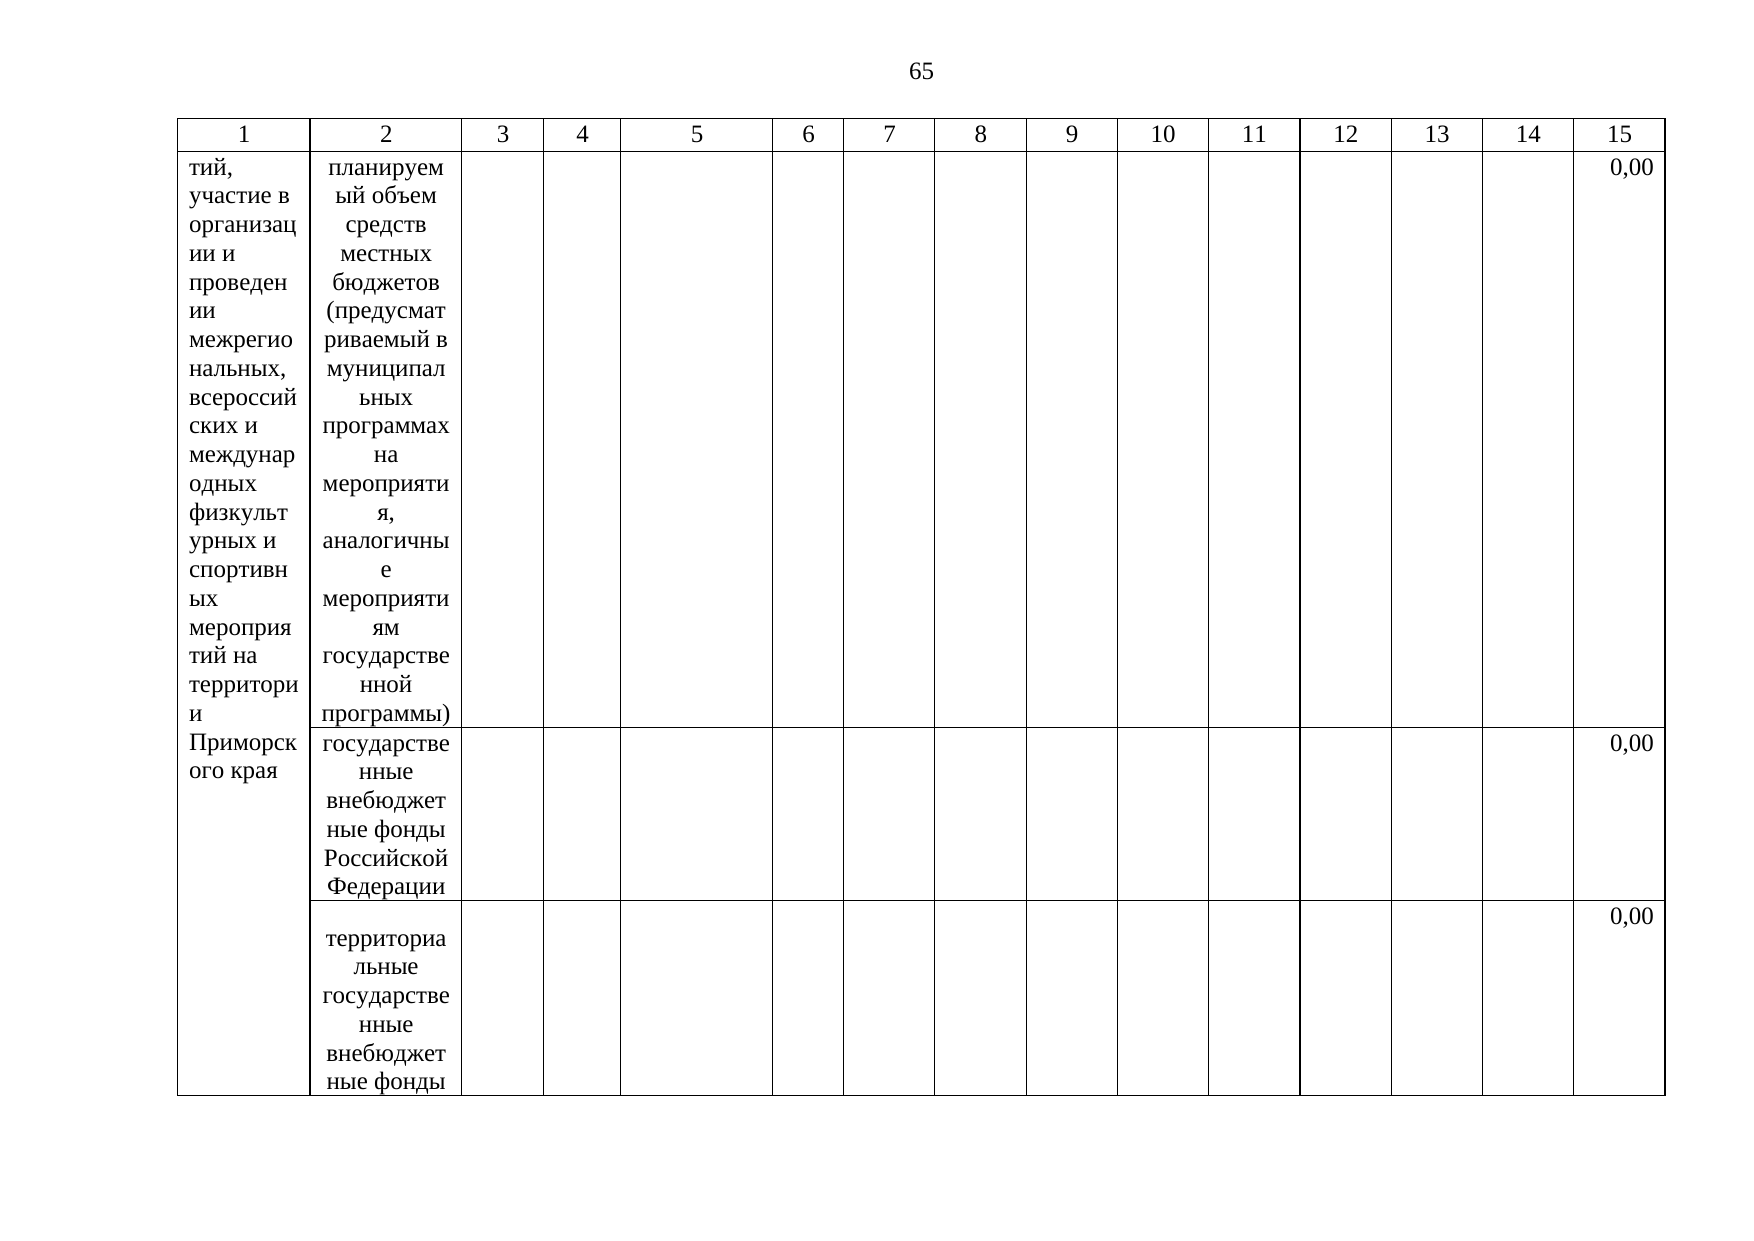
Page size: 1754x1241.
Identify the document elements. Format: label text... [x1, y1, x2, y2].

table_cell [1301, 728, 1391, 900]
table_header 12 [1301, 119, 1391, 151]
table_header 8 [935, 119, 1026, 151]
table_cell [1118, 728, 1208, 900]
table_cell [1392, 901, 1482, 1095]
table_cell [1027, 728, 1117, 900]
table_header 7 [844, 119, 934, 151]
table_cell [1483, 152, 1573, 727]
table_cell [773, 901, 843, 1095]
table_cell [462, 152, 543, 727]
table_header 4 [544, 119, 620, 151]
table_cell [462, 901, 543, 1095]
table_header 6 [773, 119, 843, 151]
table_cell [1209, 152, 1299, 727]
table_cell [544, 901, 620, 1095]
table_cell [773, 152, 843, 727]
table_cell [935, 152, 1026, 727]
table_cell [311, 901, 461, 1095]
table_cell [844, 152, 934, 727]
table_header 13 [1392, 119, 1482, 151]
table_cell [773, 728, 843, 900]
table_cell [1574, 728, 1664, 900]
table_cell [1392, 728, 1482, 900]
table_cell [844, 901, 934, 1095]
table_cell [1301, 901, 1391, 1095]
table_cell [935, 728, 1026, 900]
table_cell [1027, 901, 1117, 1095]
table_header 15 [1574, 119, 1664, 151]
table_header 11 [1209, 119, 1299, 151]
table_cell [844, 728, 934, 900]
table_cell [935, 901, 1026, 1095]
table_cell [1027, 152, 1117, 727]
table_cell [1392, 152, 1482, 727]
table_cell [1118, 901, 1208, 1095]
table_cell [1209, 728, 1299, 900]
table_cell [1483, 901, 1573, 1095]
table_header 1 [178, 119, 309, 151]
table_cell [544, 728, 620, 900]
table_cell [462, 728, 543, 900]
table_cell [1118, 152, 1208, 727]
table_header 10 [1118, 119, 1208, 151]
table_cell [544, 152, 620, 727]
table_header 5 [621, 119, 772, 151]
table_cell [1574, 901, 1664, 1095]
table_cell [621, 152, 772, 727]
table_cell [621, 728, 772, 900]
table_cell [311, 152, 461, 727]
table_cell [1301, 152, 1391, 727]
table_header 9 [1027, 119, 1117, 151]
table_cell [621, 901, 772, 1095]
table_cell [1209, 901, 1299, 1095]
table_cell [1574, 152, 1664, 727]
table_header 3 [462, 119, 543, 151]
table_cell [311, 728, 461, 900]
table_header 14 [1483, 119, 1573, 151]
table_header 2 [311, 119, 461, 151]
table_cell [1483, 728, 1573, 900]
